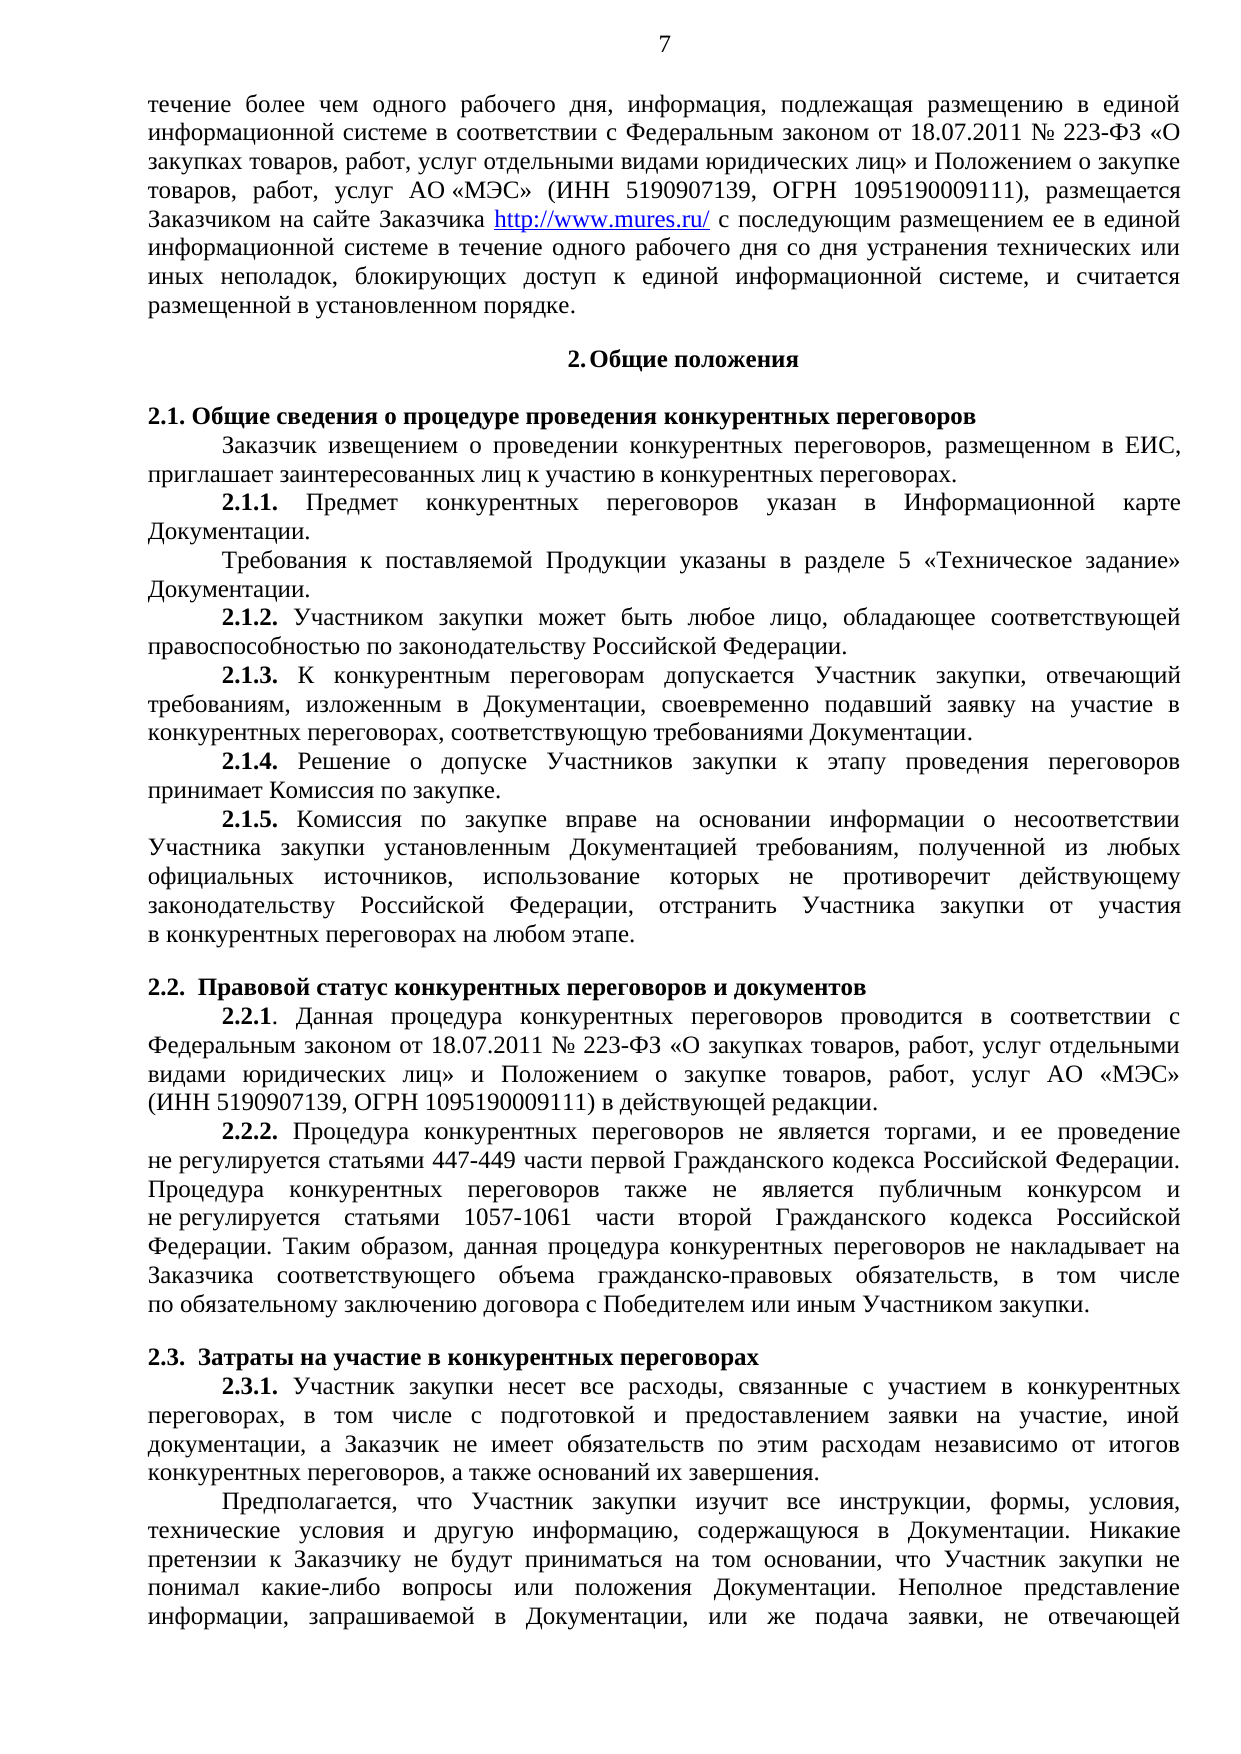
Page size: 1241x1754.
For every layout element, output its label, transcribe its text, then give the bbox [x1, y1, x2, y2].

text 2.3. Затраты на участие в конкурентных переговорах [148, 1342, 1181, 1371]
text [148, 89, 1181, 319]
text 2.1.2. Участником закупки может быть любое лицо, обладающее соответствующей правоспособностью по законодательству Российской Федерации. [148, 602, 1181, 660]
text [148, 1486, 1181, 1630]
text 2.1.3. К конкурентным переговорам допускается Участник закупки, отвечающий требованиям, изложенным в Документации, своевременно подавший заявку на участие в конкурентных переговорах, соответствующую требованиями Документации. [148, 660, 1181, 746]
text 2.1.5. Комиссия по закупке вправе на основании информации о несоответствии Участника закупки установленным Документацией требованиям, полученной из любых официальных источников, использование которых не противоречит действующему законодательству Российской Федерации, отстранить Участника закупки от участия в конкурентных переговорах на любом этапе. [148, 804, 1181, 947]
text 2.1.1. Предмет конкурентных переговоров указан в Информационной карте Документации. [148, 487, 1181, 545]
text 2.2. Правовой статус конкурентных переговоров и документов [148, 972, 1181, 1001]
text 2.1. Общие сведения о процедуре проведения конкурентных переговоров [148, 401, 1181, 430]
text Заказчик извещением о проведении конкурентных переговоров, размещенном в ЕИС, приглашает заинтересованных лиц к участию в конкурентных переговорах. [148, 430, 1181, 487]
text 2.2.2. Процедура конкурентных переговоров не является торгами, и ее проведение не регулируется статьями 447-449 части первой Гражданского кодекса Российской Федерации. Процедура конкурентных переговоров также не является публичным конкурсом и не регулируется статьями 1057-1061 части второй Гражданского кодекса Российской Федерации. Таким образом, данная процедура конкурентных переговоров не накладывает на Заказчика соответствующего объема гражданско-правовых обязательств, в том числе по обязательному заключению договора с Победителем или иным Участником закупки. [148, 1116, 1181, 1317]
list Общие положения [185, 344, 1181, 372]
text Требования к поставляемой Продукции указаны в разделе 5 «Техническое задание» Документации. [148, 545, 1181, 602]
text 2.3.1. Участник закупки несет все расходы, связанные с участием в конкурентных переговорах, в том числе с подготовкой и предоставлением заявки на участие, иной документации, а Заказчик не имеет обязательств по этим расходам независимо от итогов конкурентных переговоров, а также оснований их завершения. [148, 1371, 1181, 1486]
text 2.1.4. Решение о допуске Участников закупки к этапу проведения переговоров принимает Комиссия по закупке. [148, 746, 1181, 804]
text 2.2.1. Данная процедура конкурентных переговоров проводится в соответствии с Федеральным законом от 18.07.2011 № 223-ФЗ «О закупках товаров, работ, услуг отдельными видами юридических лиц» и Положением о закупке товаров, работ, услуг АО «МЭС» (ИНН 5190907139, ОГРН 1095190009111) в действующей редакции. [148, 1001, 1181, 1116]
